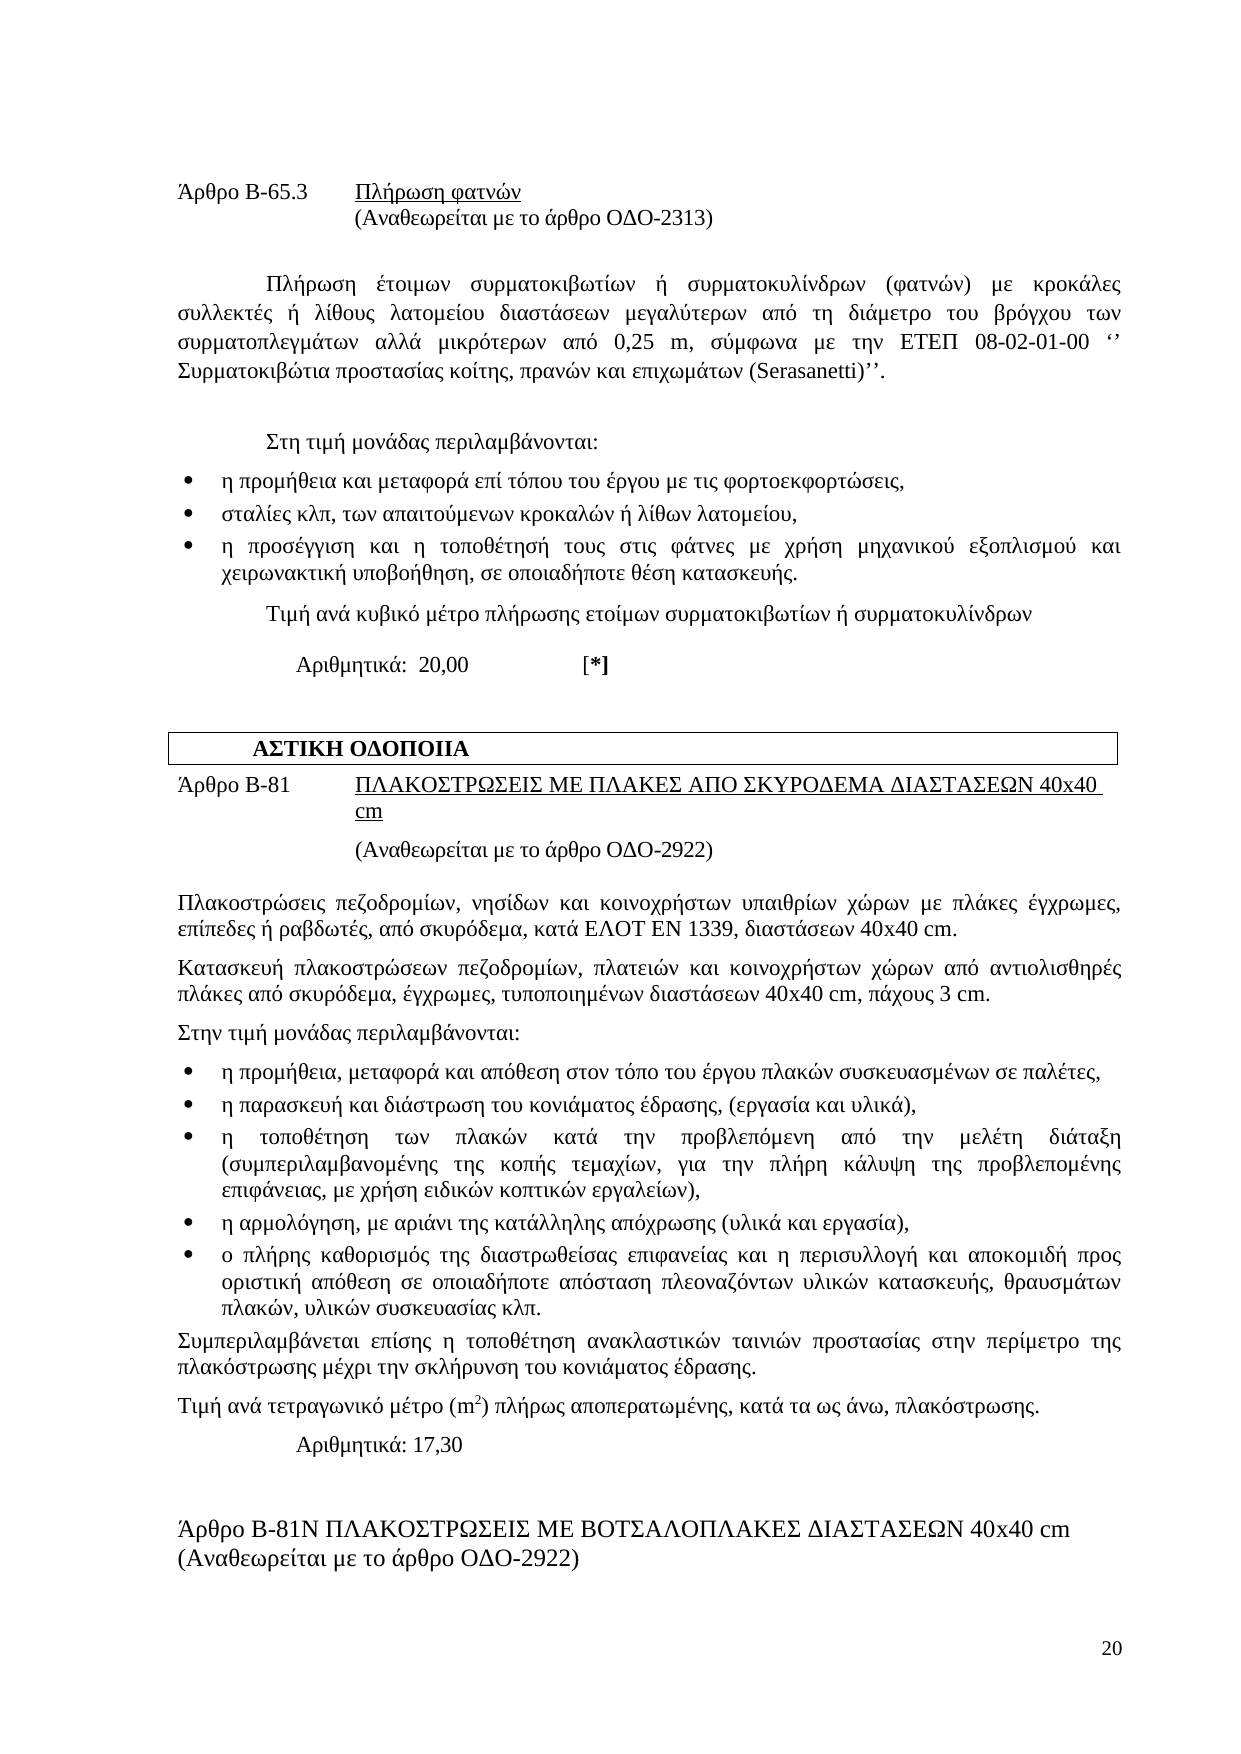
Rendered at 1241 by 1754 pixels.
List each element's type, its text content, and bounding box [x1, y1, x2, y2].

text Άρθρο Β-81 ΠΛΑΚΟΣΤΡΩΣΕΙΣ ΜΕ ΠΛΑΚΕΣ ΑΠΟ ΣΚΥΡΟΔΕΜΑ ΔΙΑΣΤΑΣΕΩΝ 40x40 cm [177, 771, 1122, 824]
text Αριθμητικά: 17,30 [207, 1431, 1122, 1457]
list η παρασκευή και διάστρωση του κονιάματος έδρασης, (εργασία και υλικά), [184, 1091, 1122, 1117]
subtitle ΑΣΤΙΚΗ ΟΔΟΠΟΙΙΑ [169, 733, 1117, 764]
text Στη τιμή μονάδας περιλαμβάνονται: [177, 426, 1122, 455]
list η προμήθεια και μεταφορά επί τόπου του έργου με τις φορτοεκφορτώσεις, [184, 467, 1122, 493]
text Άρθρο Β-81Ν ΠΛΑΚΟΣΤΡΩΣΕΙΣ ΜΕ ΒΟΤΣΑΛΟΠΛΑΚΕΣ ΔΙΑΣΤΑΣΕΩΝ 40x40 cm [177, 1514, 1122, 1543]
text Τιμή ανά τετραγωνικό μέτρο (m2) πλήρως αποπερατωμένης, κατά τα ως άνω, πλακόστρωσης. [177, 1392, 1122, 1418]
list η προσέγγιση και η τοποθέτησή τους στις φάτνες με χρήση μηχανικού εξοπλισμού και χειρωνακτική υποβοήθηση, σε οποιαδήποτε θέση κατασκευής. [184, 532, 1122, 585]
text Τιμή ανά κυβικό μέτρο πλήρωσης ετοίμων συρματοκιβωτίων ή συρματοκυλίνδρων [177, 598, 1122, 627]
list ο πλήρης καθορισμός της διαστρωθείσας επιφανείας και η περισυλλογή και αποκομιδή προς οριστική απόθεση σε οποιαδήποτε απόσταση πλεοναζόντων υλικών κατασκευής, θραυσμάτων πλακών, υλικών συσκευασίας κλπ. [184, 1241, 1122, 1320]
text (Αναθεωρείται με το άρθρο ΟΔΟ-2313) [354, 204, 1122, 231]
text Στην τιμή μονάδας περιλαμβάνονται: [177, 1019, 1122, 1046]
list η αρμολόγηση, με αριάνι της κατάλληλης απόχρωσης (υλικά και εργασία), [184, 1209, 1122, 1235]
text Πλήρωση έτοιμων συρματοκιβωτίων ή συρματοκυλίνδρων (φατνών) με κροκάλες συλλεκτές ή λίθους λατομείου διαστάσεων μεγαλύτερων από τη διάμετρο του βρόγχου των συρματοπλεγμάτων αλλά μικρότερων από , σύμφωνα με την ΕΤΕΠ 08-02-01-00 ‘’ Συρματοκιβώτια προστασίας κοίτης, πρανών και επιχωμάτων (Serasanetti)’’. [177, 267, 1122, 384]
text (Αναθεωρείται με το άρθρο ΟΔΟ-2922) [355, 836, 1122, 863]
text Πλακοστρώσεις πεζοδρομίων, νησίδων και κοινοχρήστων υπαιθρίων χώρων με πλάκες έγχρωμες, επίπεδες ή ραβδωτές, από σκυρόδεμα, κατά ΕΛΟΤ ΕΝ 1339, διαστάσεων 40x40 cm. [177, 889, 1122, 942]
text Κατασκευή πλακοστρώσεων πεζοδρομίων, πλατειών και κοινοχρήστων χώρων από αντιολισθηρές πλάκες από σκυρόδεμα, έγχρωμες, τυποποιημένων διαστάσεων 40x40 cm, πάχους . [177, 954, 1122, 1007]
list σταλίες κλπ, των απαιτούμενων κροκαλών ή λίθων λατομείου, [184, 500, 1122, 526]
list η προμήθεια, μεταφορά και απόθεση στον τόπο του έργου πλακών συσκευασμένων σε παλέτες, [184, 1058, 1122, 1084]
text Συμπεριλαμβάνεται επίσης η τοποθέτηση ανακλαστικών ταινιών προστασίας στην περίμετρο της πλακόστρωσης μέχρι την σκλήρυνση του κονιάματος έδρασης. [177, 1327, 1122, 1379]
subtitle Άρθρο Β-65.3 Πλήρωση φατνών [177, 178, 1122, 204]
text Αριθμητικά: 20,00 [*] [207, 651, 1122, 677]
text (Αναθεωρείται με το άρθρο ΟΔΟ-2922) [177, 1543, 1122, 1572]
list η τοποθέτηση των πλακών κατά την προβλεπόμενη από την μελέτη διάταξη (συμπεριλαμβανομένης της κοπής τεμαχίων, για την πλήρη κάλυψη της προβλεπομένης επιφάνειας, με χρήση ειδικών κοπτικών εργαλείων), [184, 1123, 1122, 1202]
